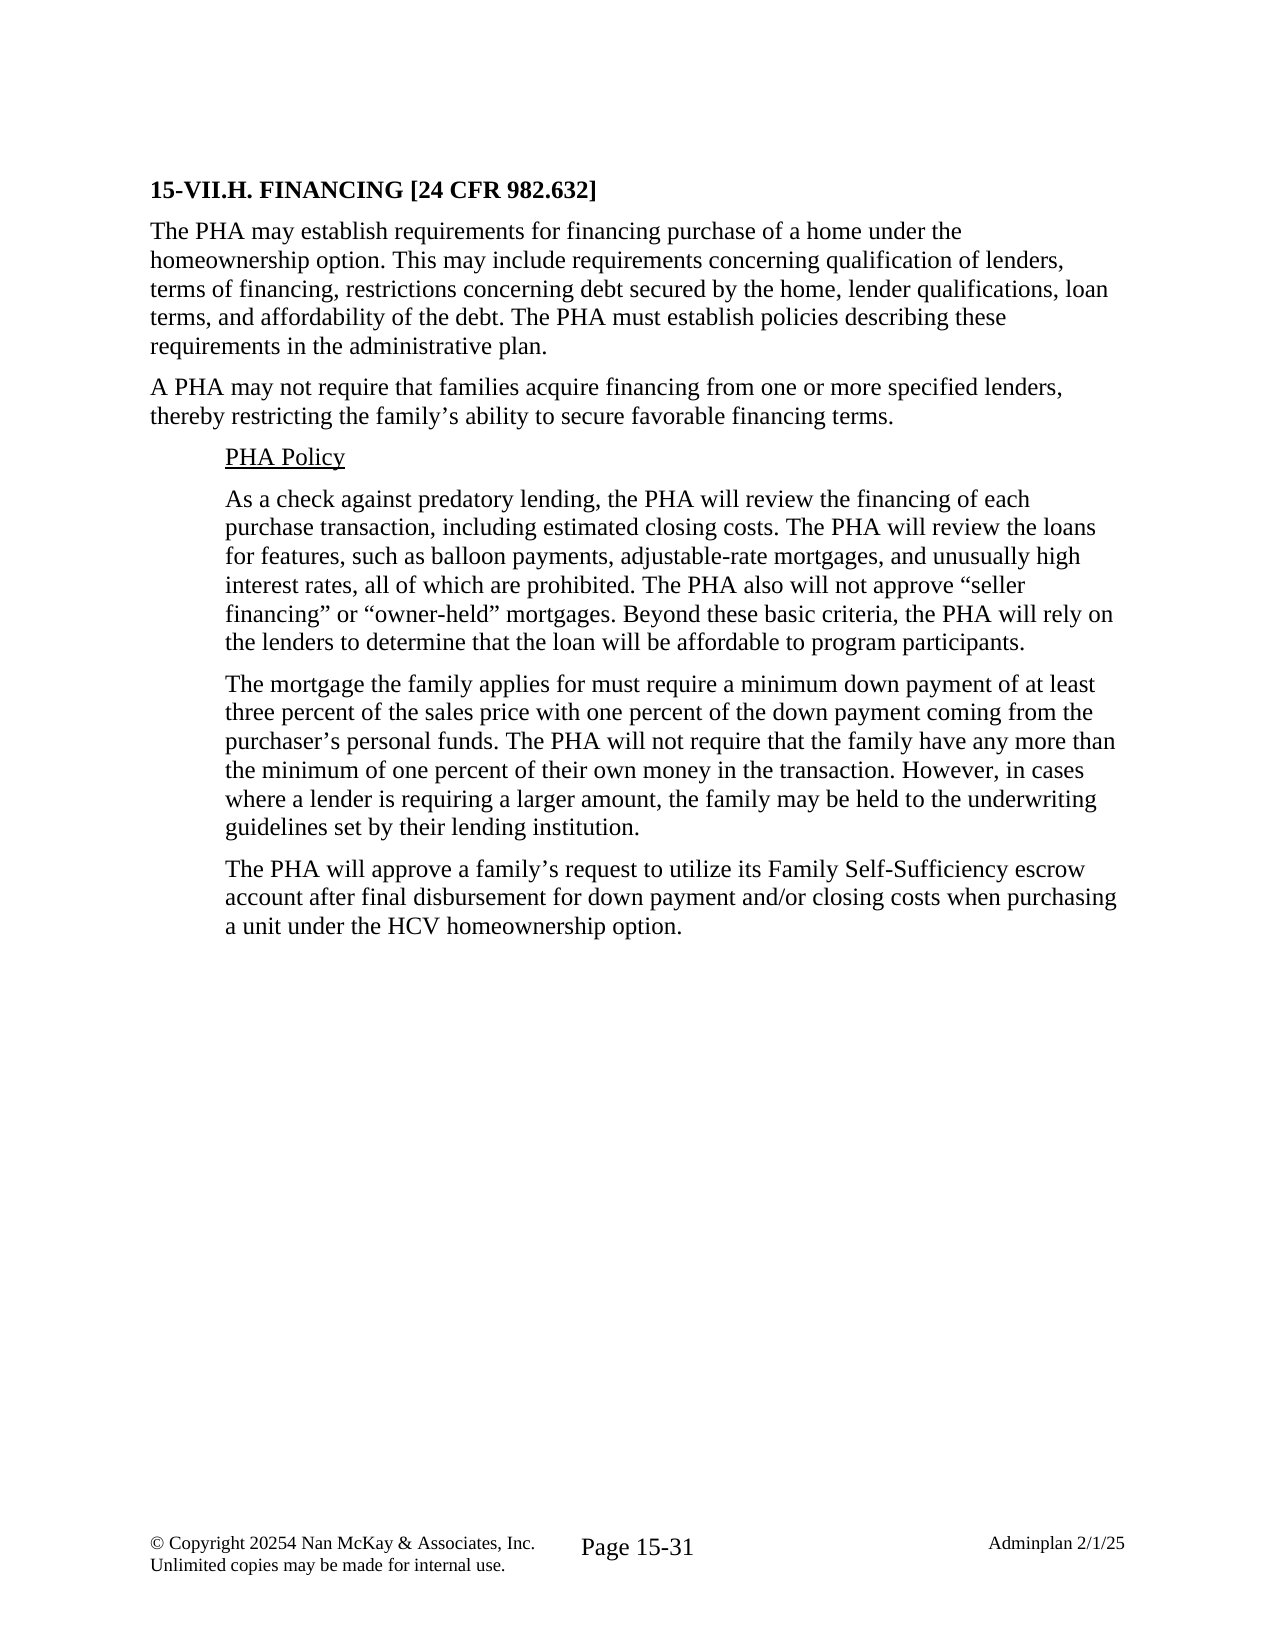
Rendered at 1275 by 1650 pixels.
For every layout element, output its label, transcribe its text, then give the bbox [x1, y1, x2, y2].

text 15-VII.H. FINANCING [24 CFR 982.632] [150, 175, 1125, 204]
text As a check against predatory lending, the PHA will review the financing of each purchase transaction, including estimated closing costs. The PHA will review the loans for features, such as balloon payments, adjustable-rate mortgages, and unusually high interest rates, all of which are prohibited. The PHA also will not approve “seller financing” or “owner-held” mortgages. Beyond these basic criteria, the PHA will rely on the lenders to determine that the loan will be affordable to program participants. [225, 484, 1125, 656]
text PHA Policy [225, 442, 1125, 471]
text The mortgage the family applies for must require a minimum down payment of at least three percent of the sales price with one percent of the down payment coming from the purchaser’s personal funds. The PHA will not require that the family have any more than the minimum of one percent of their own money in the transaction. However, in cases where a lender is requiring a larger amount, the family may be held to the underwriting guidelines set by their lending institution. [225, 669, 1125, 841]
text A PHA may not require that families acquire financing from one or more specified lenders, thereby restricting the family’s ability to secure favorable financing terms. [150, 372, 1125, 430]
text The PHA may establish requirements for financing purchase of a home under the homeownership option. This may include requirements concerning qualification of lenders, terms of financing, restrictions concerning debt secured by the home, lender qualifications, loan terms, and affordability of the debt. The PHA must establish policies describing these requirements in the administrative plan. [150, 216, 1125, 360]
text The PHA will approve a family’s request to utilize its Family Self-Sufficiency escrow account after final disbursement for down payment and/or closing costs when purchasing a unit under the HCV homeownership option. [225, 854, 1125, 940]
